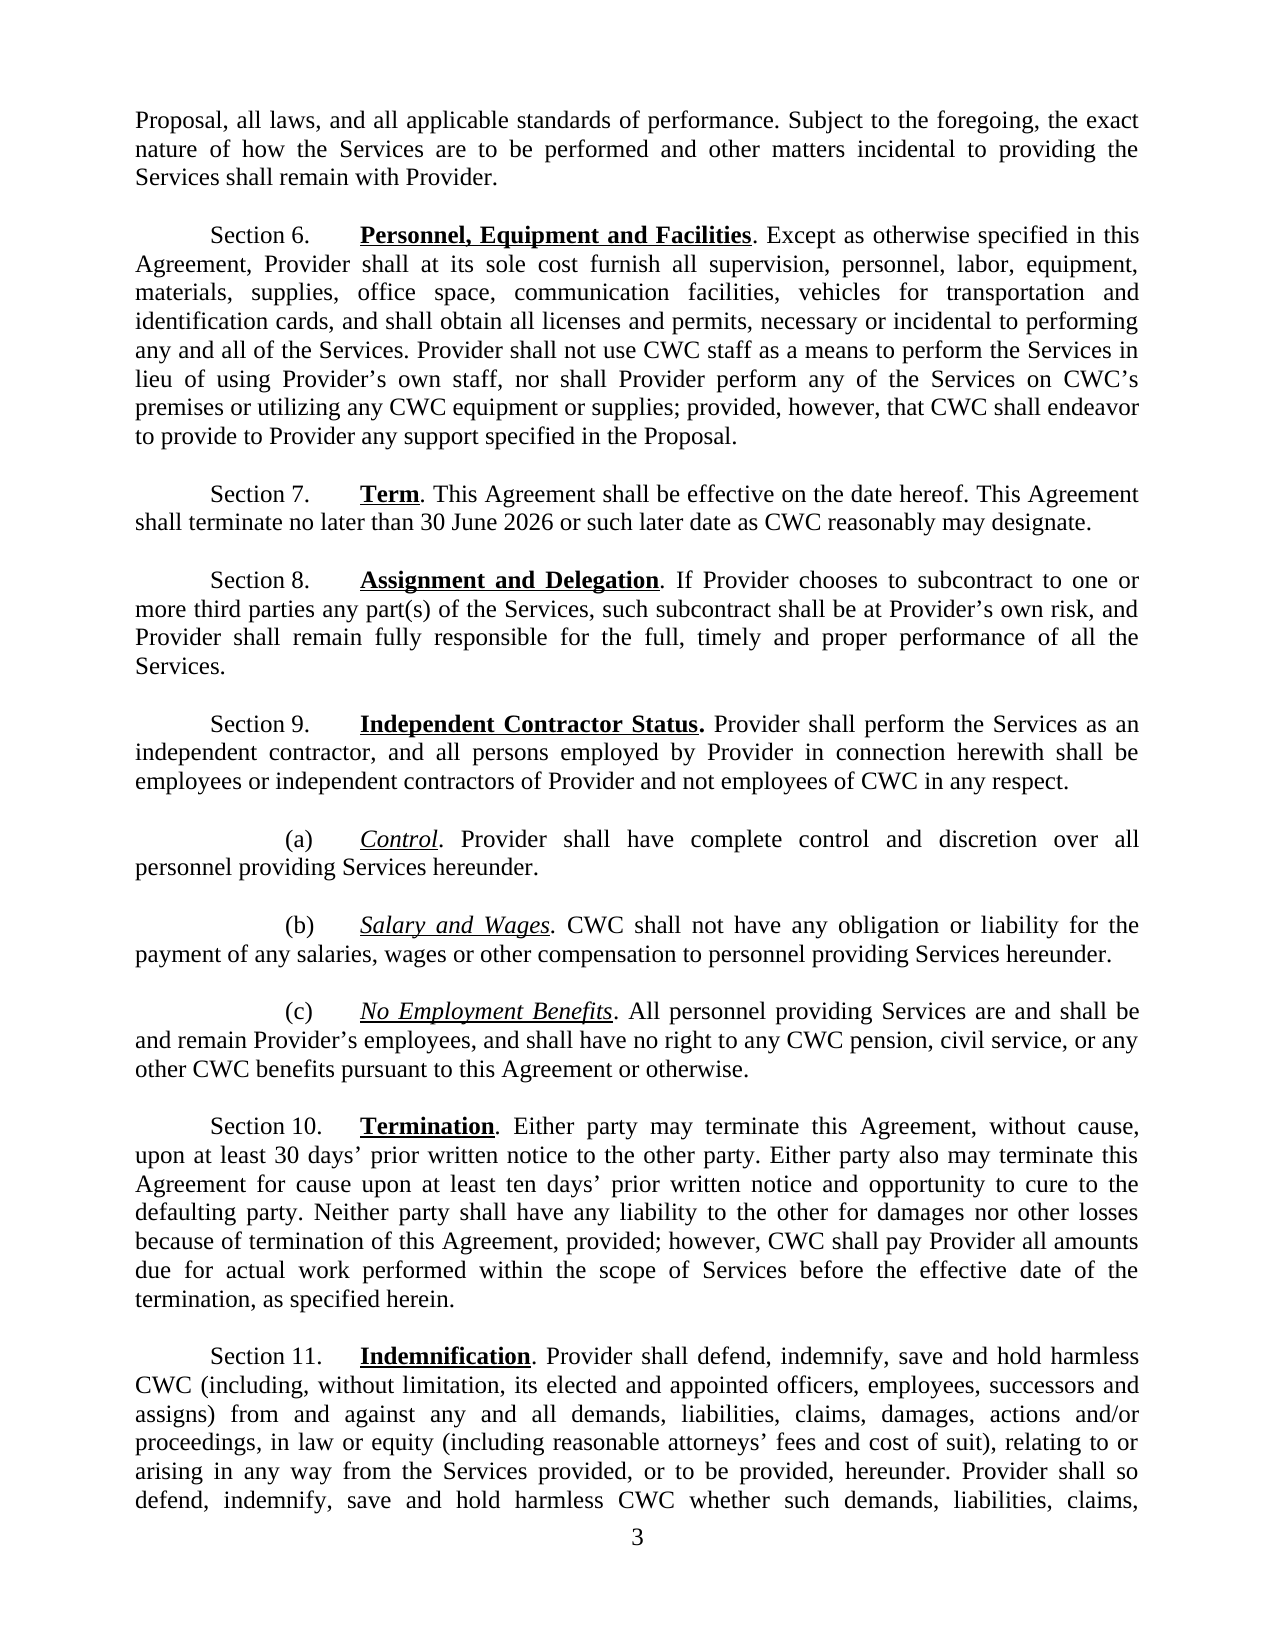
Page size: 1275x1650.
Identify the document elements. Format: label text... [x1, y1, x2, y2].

text (a) Control. Provider shall have complete control and discretion over all personnel providing Services hereunder. [135, 824, 1140, 881]
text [135, 105, 1140, 191]
text Section 9. Independent Contractor Status. Provider shall perform the Services as an independent contractor, and all persons employed by Provider in connection herewith shall be employees or independent contractors of Provider and not employees of CWC in any respect. [135, 709, 1140, 795]
text Section 8. Assignment and Delegation. If Provider chooses to subcontract to one or more third parties any part(s) of the Services, such subcontract shall be at Provider’s own risk, and Provider shall remain fully responsible for the full, timely and proper performance of all the Services. [135, 565, 1140, 680]
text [135, 1341, 1140, 1514]
text Section 7. Term. This Agreement shall be effective on the date hereof. This Agreement shall terminate no later than 30 June 2026 or such later date as CWC reasonably may designate. [135, 479, 1140, 536]
text Section 10. Termination. Either party may terminate this Agreement, without cause, upon at least 30 days’ prior written notice to the other party. Either party also may terminate this Agreement for cause upon at least ten days’ prior written notice and opportunity to cure to the defaulting party. Neither party shall have any liability to the other for damages nor other losses because of termination of this Agreement, provided; however, CWC shall pay Provider all amounts due for actual work performed within the scope of Services before the effective date of the termination, as specified herein. [135, 1111, 1140, 1312]
text (c) No Employment Benefits. All personnel providing Services are and shall be and remain Provider’s employees, and shall have no right to any CWC pension, civil service, or any other CWC benefits pursuant to this Agreement or otherwise. [135, 996, 1140, 1082]
text Section 6. Personnel, Equipment and Facilities. Except as otherwise specified in this Agreement, Provider shall at its sole cost furnish all supervision, personnel, labor, equipment, materials, supplies, office space, communication facilities, vehicles for transportation and identification cards, and shall obtain all licenses and permits, necessary or incidental to performing any and all of the Services. Provider shall not use CWC staff as a means to perform the Services in lieu of using Provider’s own staff, nor shall Provider perform any of the Services on CWC’s premises or utilizing any CWC equipment or supplies; provided, however, that CWC shall endeavor to provide to Provider any support specified in the Proposal. [135, 220, 1140, 450]
text (b) Salary and Wages. CWC shall not have any obligation or liability for the payment of any salaries, wages or other compensation to personnel providing Services hereunder. [135, 910, 1140, 967]
